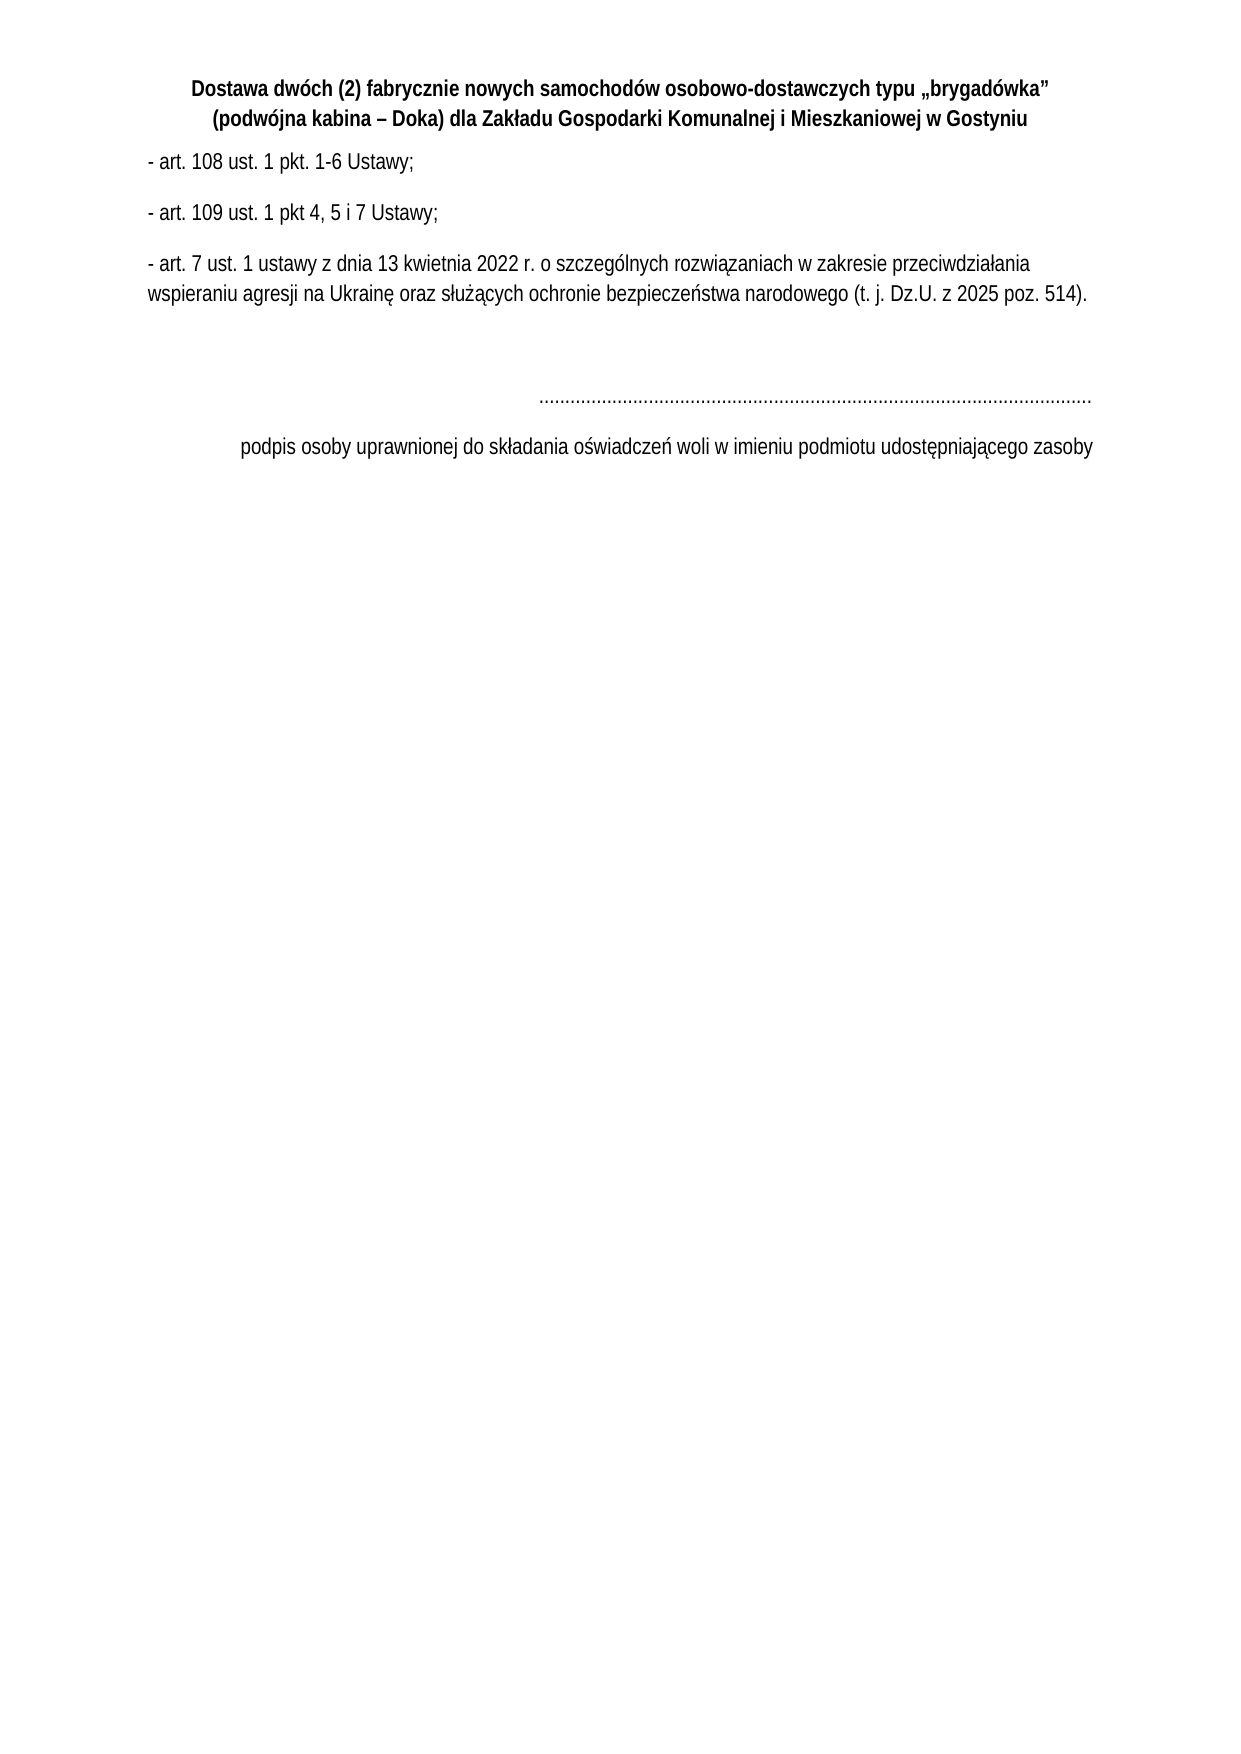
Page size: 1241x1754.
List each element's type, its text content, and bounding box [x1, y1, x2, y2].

text - art. 109 ust. 1 pkt 4, 5 i 7 Ustawy; [148, 199, 1092, 225]
text .......................................................................................................... [148, 382, 1092, 408]
text - art. 7 ust. 1 ustawy z dnia 13 kwietnia 2022 r. o szczególnych rozwiązaniach w zakresie przeciwdziałania wspieraniu agresji na Ukrainę oraz służących ochronie bezpieczeństwa narodowego (t. j. Dz.U. z 2025 poz. 514). [148, 250, 1092, 306]
text - art. 108 ust. 1 pkt. 1-6 Ustawy; [148, 148, 1092, 174]
text podpis osoby uprawnionej do składania oświadczeń woli w imieniu podmiotu udostępniającego zasoby [148, 433, 1092, 459]
